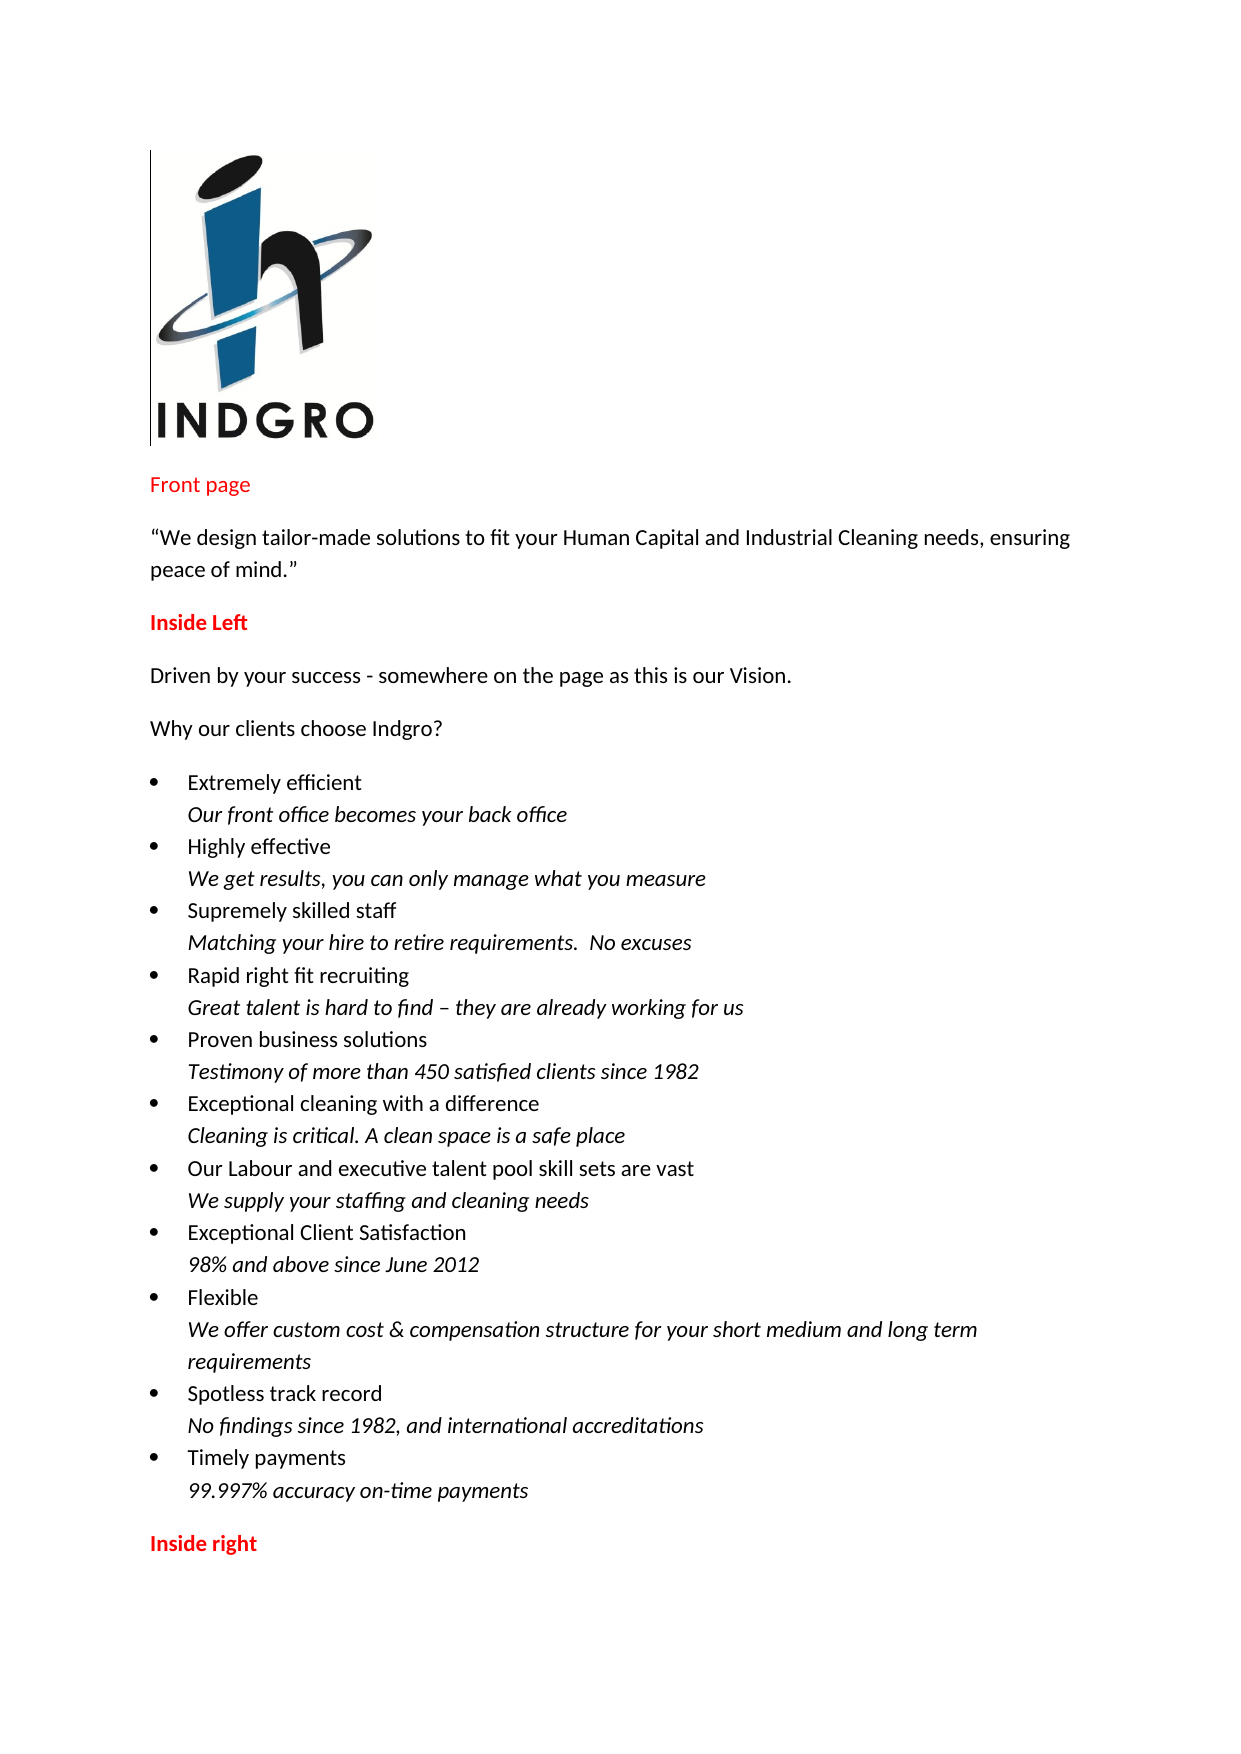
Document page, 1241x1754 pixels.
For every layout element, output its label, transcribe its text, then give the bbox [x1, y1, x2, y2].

list Highly effective [150, 832, 1090, 860]
list Our Labour and executive talent pool skill sets are vast [150, 1154, 1090, 1182]
list Testimony of more than 450 satisfied clients since 1982 [187, 1057, 1090, 1085]
list Supremely skilled staff [150, 896, 1090, 924]
list Cleaning is critical. A clean space is a safe place [187, 1122, 1090, 1150]
list We offer custom cost & compensation structure for your short medium and long term requirements [187, 1315, 1090, 1375]
text Inside Left [150, 608, 1090, 637]
list 99.997% accuracy on-time payments [187, 1476, 1090, 1504]
list Spotless track record [150, 1379, 1090, 1407]
text Inside right [150, 1529, 1090, 1557]
list Extremely efficient [150, 768, 1090, 796]
list Proven business solutions [150, 1025, 1090, 1053]
list Matching your hire to retire requirements. No excuses [187, 928, 1090, 957]
list Exceptional cleaning with a difference [150, 1089, 1090, 1117]
list We get results, you can only manage what you measure [187, 864, 1090, 892]
list Flexible [150, 1283, 1090, 1311]
list Timely payments [150, 1443, 1090, 1472]
list Exceptional Client Satisfaction [150, 1218, 1090, 1246]
text “We design tailor-made solutions to fit your Human Capital and Industrial Cleaning needs, ensuring peace of mind.” [150, 523, 1090, 583]
list Great talent is hard to find – they are already working for us [187, 993, 1090, 1021]
text Front page [150, 470, 1090, 498]
picture [150, 150, 380, 446]
list Rapid right fit recruiting [150, 961, 1090, 989]
list We supply your staffing and cleaning needs [187, 1186, 1090, 1214]
text Why our clients choose Indgro? [150, 714, 1090, 743]
text Driven by your success - somewhere on the page as this is our Vision. [150, 662, 1090, 689]
list 98% and above since June 2012 [187, 1250, 1090, 1278]
list Our front office becomes your back office [187, 800, 1090, 828]
list No findings since 1982, and international accreditations [187, 1411, 1090, 1439]
